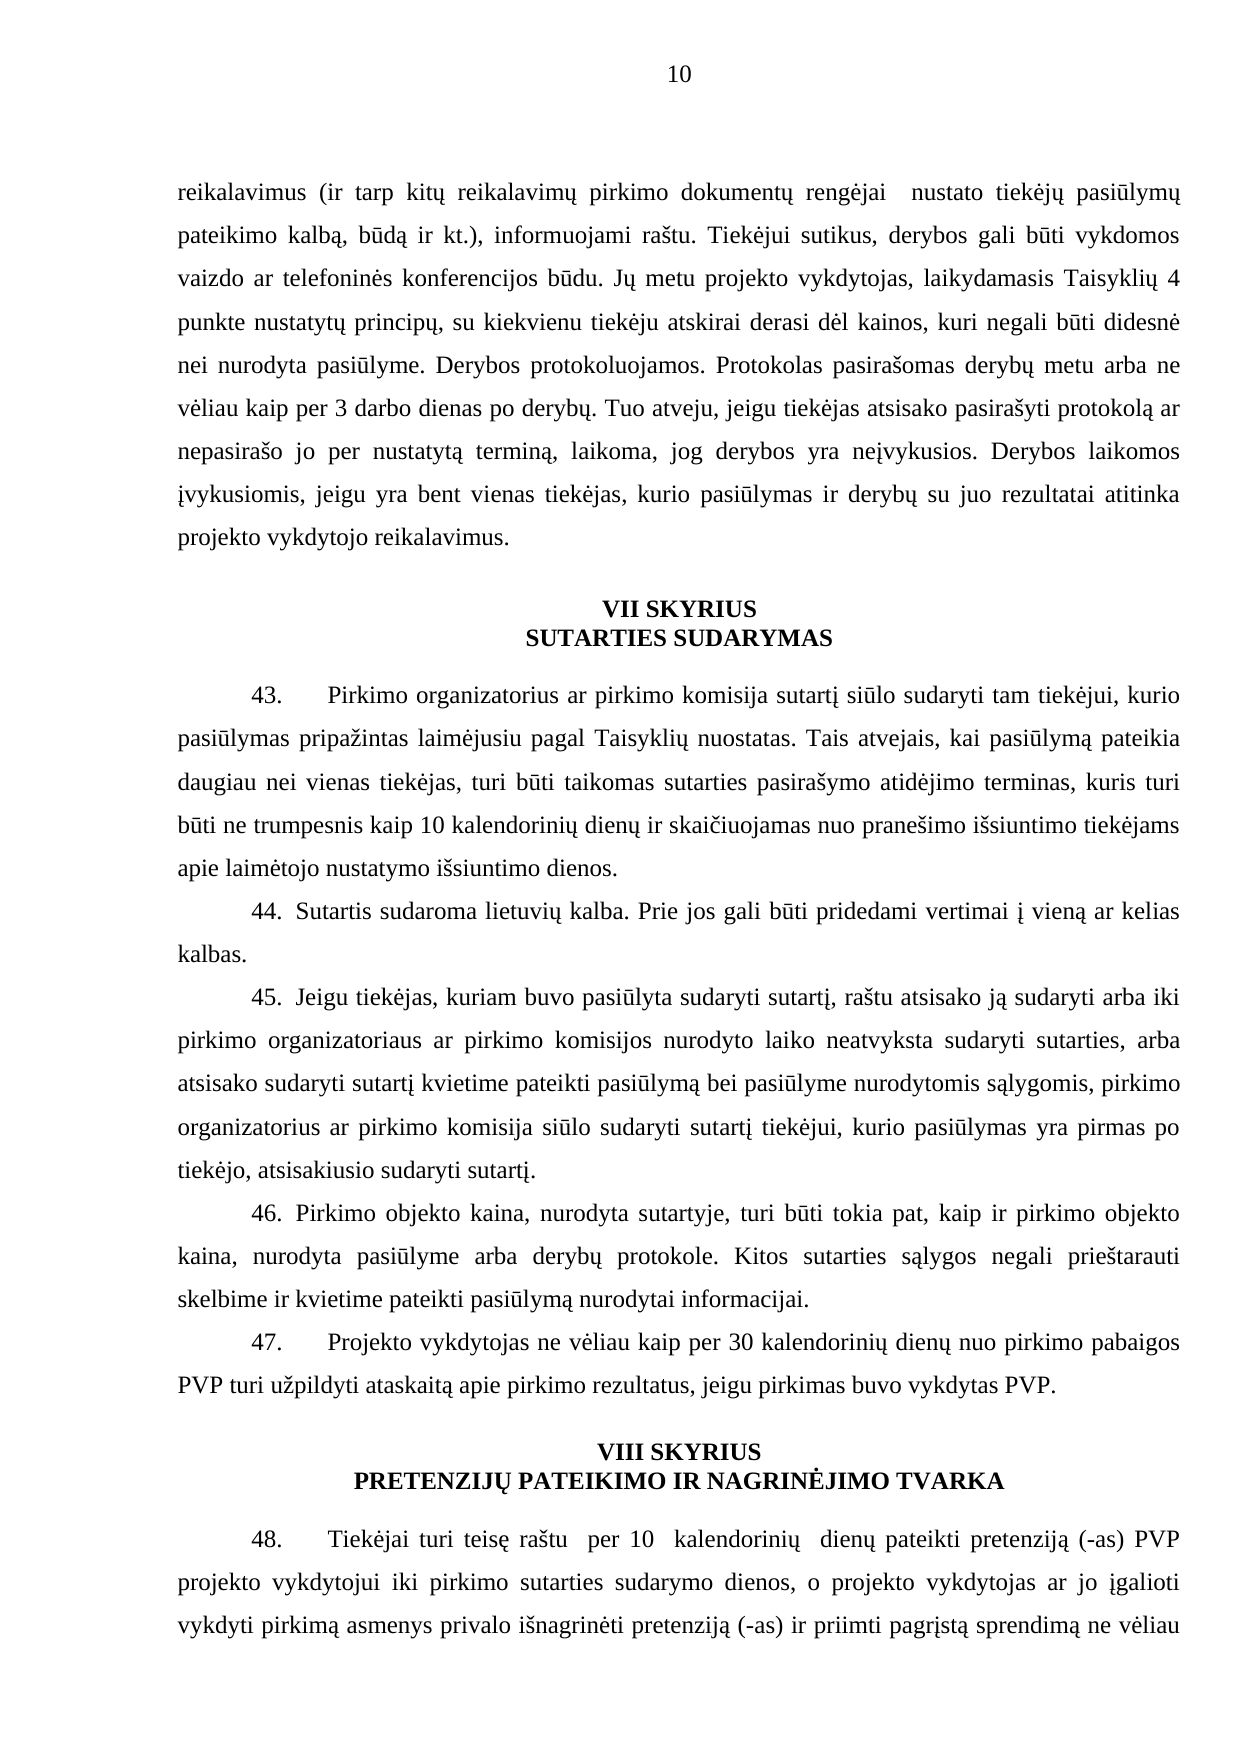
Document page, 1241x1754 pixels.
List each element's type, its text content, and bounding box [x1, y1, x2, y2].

text SUTARTIES SUDARYMAS [177, 623, 1181, 652]
list Pirkimo objekto kaina, nurodyta sutartyje, turi būti tokia pat, kaip ir pirkimo objekto kaina, nurodyta pasiūlyme arba derybų protokole. Kitos sutarties sąlygos negali prieštarauti skelbime ir kvietime pateikti pasiūlymą nurodytai informacijai. [177, 1198, 1181, 1313]
list Projekto vykdytojas ne vėliau kaip per 30 kalendorinių dienų nuo pirkimo pabaigos PVP turi užpildyti ataskaitą apie pirkimo rezultatus, jeigu pirkimas buvo vykdytas PVP. [177, 1327, 1181, 1399]
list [177, 1524, 1181, 1639]
list Jeigu tiekėjas, kuriam buvo pasiūlyta sudaryti sutartį, raštu atsisako ją sudaryti arba iki pirkimo organizatoriaus ar pirkimo komisijos nurodyto laiko neatvyksta sudaryti sutarties, arba atsisako sudaryti sutartį kvietime pateikti pasiūlymą bei pasiūlyme nurodytomis sąlygomis, pirkimo organizatorius ar pirkimo komisija siūlo sudaryti sutartį tiekėjui, kurio pasiūlymas yra pirmas po tiekėjo, atsisakiusio sudaryti sutartį. [177, 982, 1181, 1183]
text PRETENZIJŲ PATEIKIMO IR NAGRINĖJIMO TVARKA [177, 1466, 1181, 1495]
text VII SKYRIUS [177, 594, 1181, 623]
list Pirkimo organizatorius ar pirkimo komisija sutartį siūlo sudaryti tam tiekėjui, kurio pasiūlymas pripažintas laimėjusiu pagal Taisyklių nuostatas. Tais atvejais, kai pasiūlymą pateikia daugiau nei vienas tiekėjas, turi būti taikomas sutarties pasirašymo atidėjimo terminas, kuris turi būti ne trumpesnis kaip 10 kalendorinių dienų ir skaičiuojamas nuo pranešimo išsiuntimo tiekėjams apie laimėtojo nustatymo išsiuntimo dienos. [177, 680, 1181, 882]
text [177, 177, 1181, 551]
text VIII SKYRIUS [177, 1437, 1181, 1466]
list Sutartis sudaroma lietuvių kalba. Prie jos gali būti pridedami vertimai į vieną ar kelias kalbas. [177, 896, 1181, 968]
